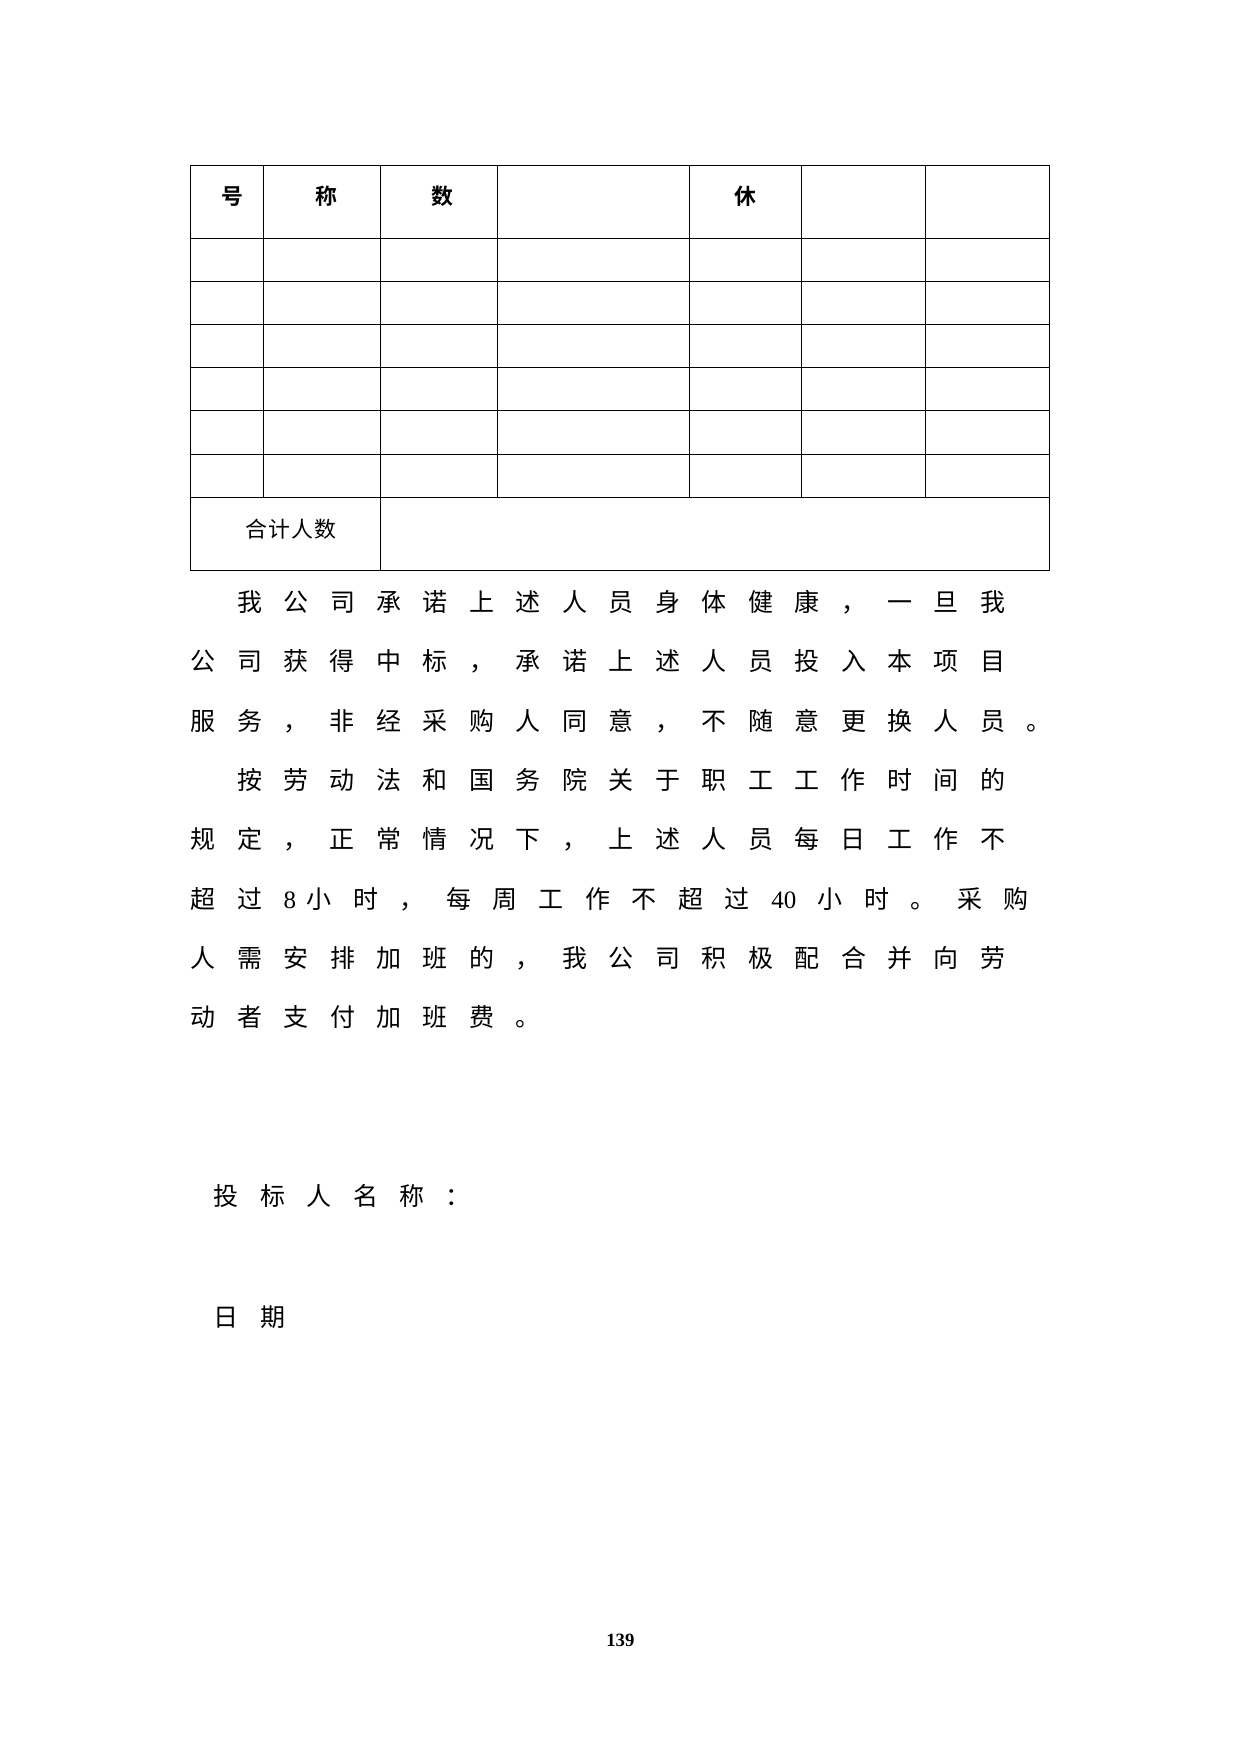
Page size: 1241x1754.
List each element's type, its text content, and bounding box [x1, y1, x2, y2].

table_cell [926, 411, 1049, 453]
table_cell [381, 498, 1049, 570]
table_header 工作时间 [802, 166, 925, 237]
table_cell [802, 239, 925, 281]
table_cell [690, 368, 801, 410]
table_cell [802, 368, 925, 410]
table_cell [498, 411, 689, 453]
table_cell [926, 455, 1049, 497]
table_cell [381, 368, 497, 410]
table_cell [690, 411, 801, 453]
table_cell [802, 325, 925, 367]
table_header 人员情况简介 [498, 166, 689, 237]
table_cell [802, 411, 925, 453]
table_cell [191, 239, 263, 281]
table_cell [191, 455, 263, 497]
table_cell [690, 239, 801, 281]
table_cell [802, 282, 925, 324]
text 我公司承诺上述人员身体健康，一旦我公司获得中标，承诺上述人员投入本项目服务，非经采购人同意，不随意更换人员。 [190, 571, 1050, 749]
table_cell [264, 282, 380, 324]
table_cell [926, 282, 1049, 324]
table_header 备注 [926, 166, 1049, 237]
table_cell [690, 455, 801, 497]
text 投标人名称： [190, 1164, 1041, 1224]
table_cell [191, 325, 263, 367]
table_cell [264, 325, 380, 367]
table_cell [498, 282, 689, 324]
table_cell [498, 325, 689, 367]
table_cell [690, 325, 801, 367]
table_cell [191, 411, 263, 453]
table_cell [498, 368, 689, 410]
text 按劳动法和国务院关于职工工作时间的规定，正常情况下，上述人员每日工作不超过8小时，每周工作不超过40小时。采购人需安排加班的，我公司积极配合并向劳动者支付加班费。 [190, 749, 1050, 1046]
table_cell [926, 239, 1049, 281]
table_cell [498, 239, 689, 281]
table_header 序号 [191, 166, 263, 237]
table_cell [381, 411, 497, 453]
table_cell [926, 368, 1049, 410]
table_cell [690, 282, 801, 324]
table_header 岗位名称 [264, 166, 380, 237]
table_cell [264, 368, 380, 410]
table_header 投入人数 [381, 166, 497, 237]
table_header 是否退休 [690, 166, 801, 237]
table_cell [381, 325, 497, 367]
table_cell [498, 455, 689, 497]
table_cell [926, 325, 1049, 367]
table_cell [264, 411, 380, 453]
text 日期 [190, 1286, 1041, 1345]
table_cell [802, 455, 925, 497]
table_cell [381, 455, 497, 497]
table_cell [264, 239, 380, 281]
table_cell [381, 239, 497, 281]
table_cell [191, 368, 263, 410]
table_cell [264, 455, 380, 497]
table_cell 合计人数 [191, 498, 380, 570]
table_cell [381, 282, 497, 324]
table_cell [191, 282, 263, 324]
